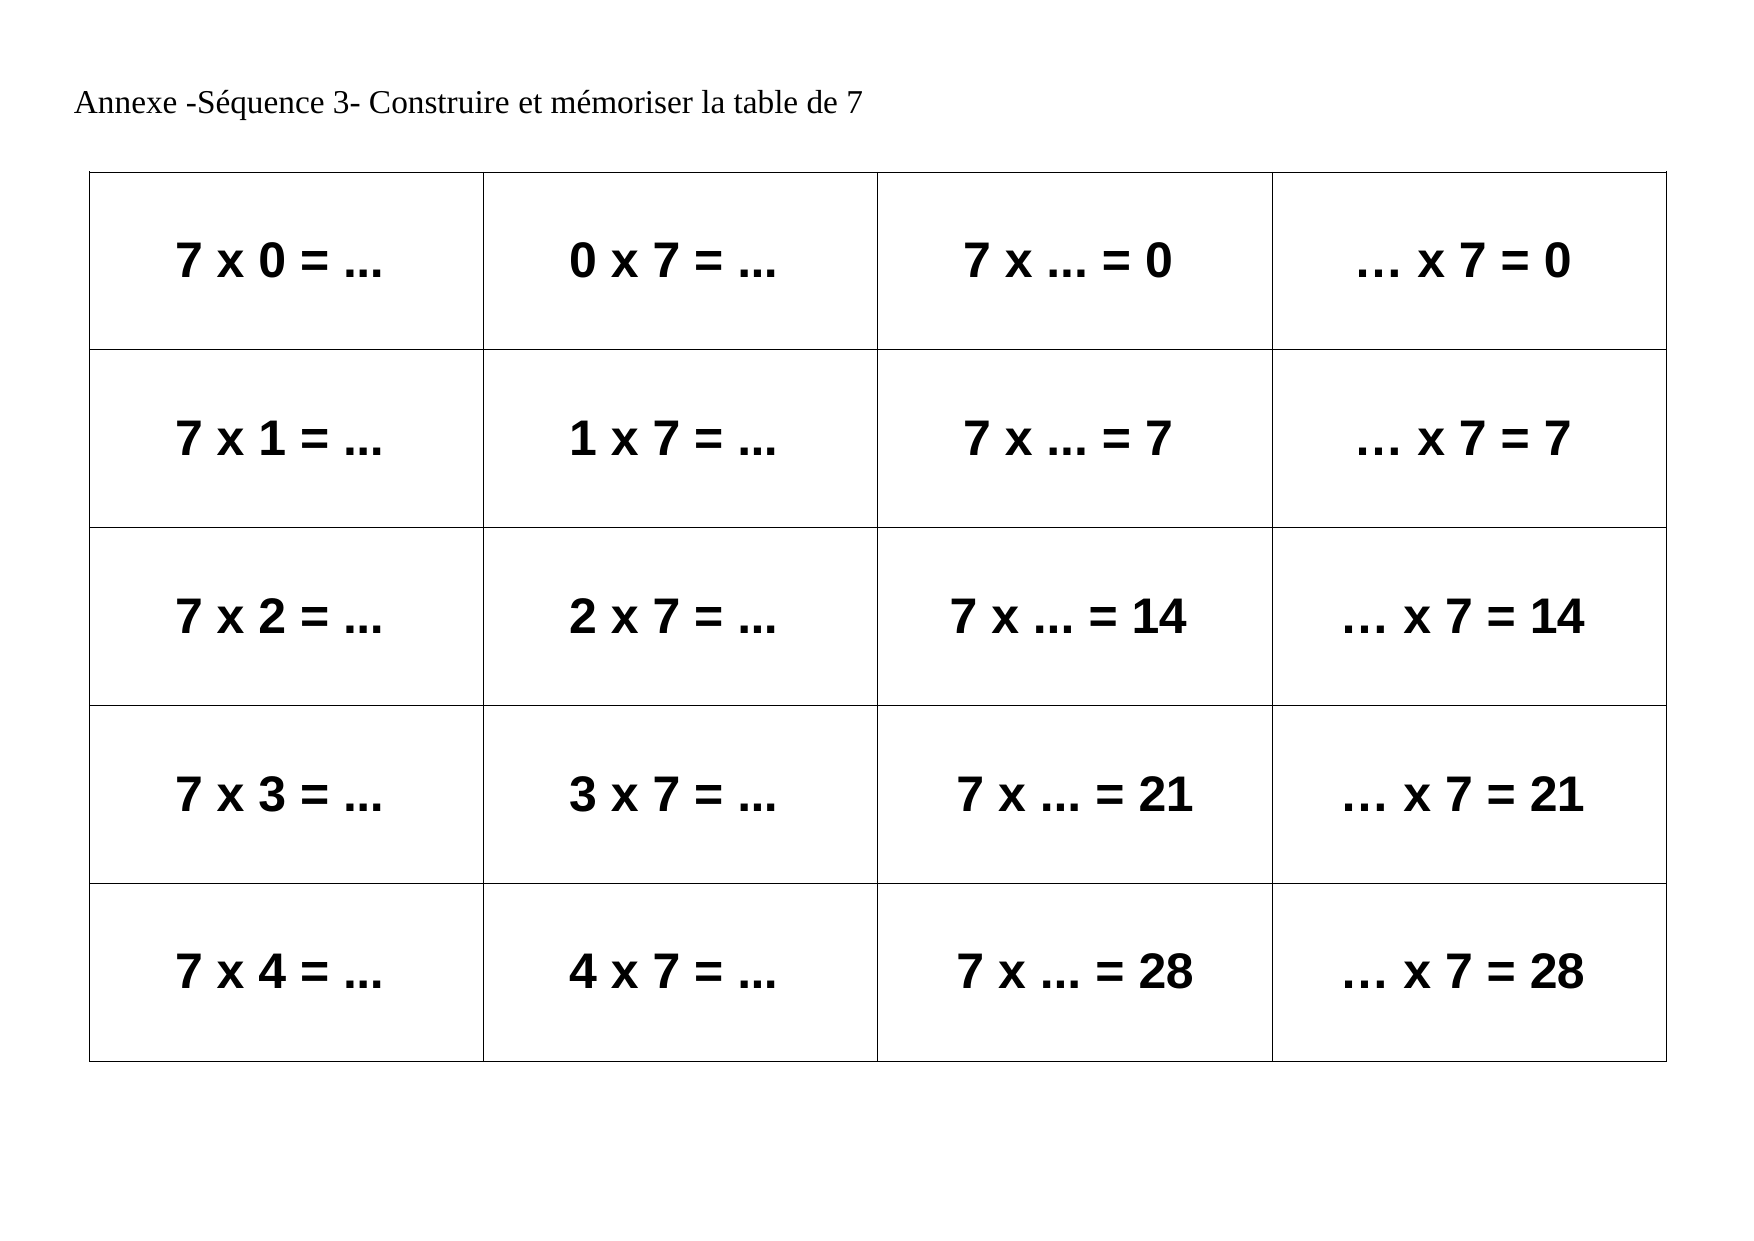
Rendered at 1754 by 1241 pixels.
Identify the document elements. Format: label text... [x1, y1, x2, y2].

table_header 0 x 7 = ... [484, 173, 877, 349]
table_cell 2 x 7 = ... [484, 528, 877, 705]
table_cell … x 7 = 14 [1273, 528, 1666, 705]
table_cell 7 x 1 = ... [90, 350, 483, 527]
table_cell 7 x 3 = ... [90, 706, 483, 883]
text Annexe -Séquence 3- Construire et mémoriser la table de 7 [74, 82, 1680, 121]
table_cell 1 x 7 = ... [484, 350, 877, 527]
table_cell 3 x 7 = ... [484, 706, 877, 883]
table_cell 7 x ... = 14 [878, 528, 1272, 705]
table_cell … x 7 = 7 [1273, 350, 1666, 527]
table_header 7 x 0 = ... [90, 173, 483, 349]
table_cell 7 x ... = 7 [878, 350, 1272, 527]
table_cell 4 x 7 = ... [484, 884, 877, 1061]
table_cell 7 x 2 = ... [90, 528, 483, 705]
table_cell … x 7 = 21 [1273, 706, 1666, 883]
table_cell … x 7 = 28 [1273, 884, 1666, 1061]
table_cell 7 x ... = 21 [878, 706, 1272, 883]
table_header 7 x ... = 0 [878, 173, 1272, 349]
table_header … x 7 = 0 [1273, 173, 1666, 349]
table_cell 7 x ... = 28 [878, 884, 1272, 1061]
table_cell 7 x 4 = ... [90, 884, 483, 1061]
